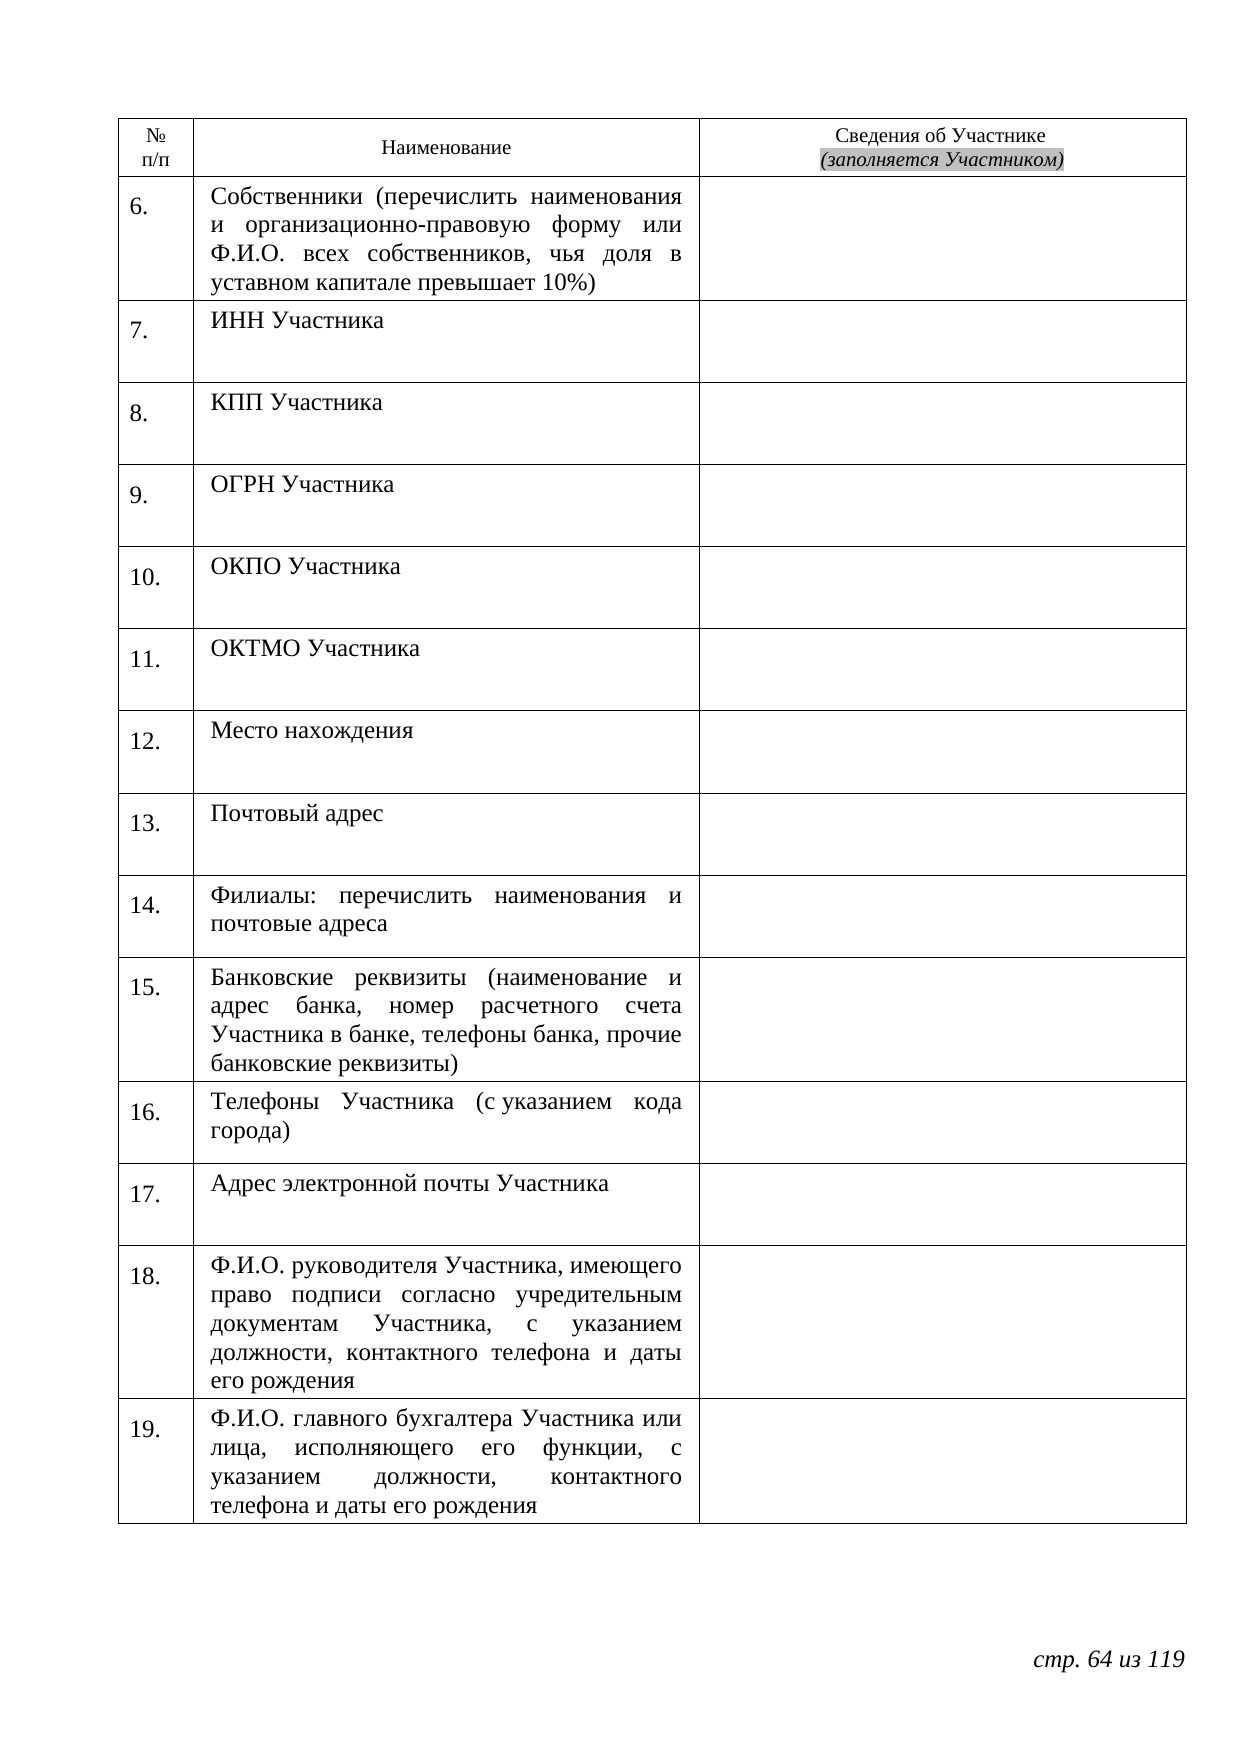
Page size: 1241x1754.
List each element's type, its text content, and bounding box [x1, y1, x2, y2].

table_cell [700, 1164, 1186, 1245]
table_cell Банковские реквизиты (наименование и адрес банка, номер расчетного счета Участника в банке, телефоны банка, прочие банковские реквизиты) [194, 958, 699, 1081]
table_header Наименование [194, 119, 699, 176]
table_cell [119, 1246, 193, 1398]
table_cell [119, 1399, 193, 1523]
table_cell [700, 629, 1186, 710]
table_cell [700, 794, 1186, 874]
table_cell Телефоны Участника (с указанием кода города) [194, 1082, 699, 1163]
table_cell ОКПО Участника [194, 547, 699, 628]
table_cell [119, 177, 193, 300]
table_cell [119, 465, 193, 546]
table_cell ОКТМО Участника [194, 629, 699, 710]
table_cell [119, 1164, 193, 1245]
table_cell [119, 301, 193, 382]
table_header Сведения об Участнике (заполняется Участником) [700, 119, 1186, 176]
table_cell [700, 1399, 1186, 1523]
table_cell Филиалы: перечислить наименования и почтовые адреса [194, 876, 699, 957]
table_cell [700, 465, 1186, 546]
table_cell [119, 383, 193, 464]
table_cell ИНН Участника [194, 301, 699, 382]
table_cell [700, 1082, 1186, 1163]
table_cell Собственники (перечислить наименования и организационно-правовую форму или Ф.И.О. всех собственников, чья доля в уставном капитале превышает 10%) [194, 177, 699, 300]
table_cell [119, 876, 193, 957]
table_cell [700, 301, 1186, 382]
table_cell [700, 1246, 1186, 1398]
table_cell [700, 547, 1186, 628]
table_cell [700, 177, 1186, 300]
table_cell ОГРН Участника [194, 465, 699, 546]
table_cell [119, 794, 193, 874]
table_cell [119, 711, 193, 792]
table_cell [119, 1082, 193, 1163]
table_cell [700, 383, 1186, 464]
table_cell Ф.И.О. главного бухгалтера Участника или лица, исполняющего его функции, с указанием должности, контактного телефона и даты его рождения [194, 1399, 699, 1523]
table_cell Место нахождения [194, 711, 699, 792]
table_cell Ф.И.О. руководителя Участника, имеющего право подписи согласно учредительным документам Участника, с указанием должности, контактного телефона и даты его рождения [194, 1246, 699, 1398]
table_cell [700, 958, 1186, 1081]
table_cell [700, 876, 1186, 957]
table_cell [119, 629, 193, 710]
table_cell Адрес электронной почты Участника [194, 1164, 699, 1245]
table_cell [700, 711, 1186, 792]
table_header № п/п [119, 119, 193, 176]
table_cell [119, 958, 193, 1081]
table_cell КПП Участника [194, 383, 699, 464]
table_cell [119, 547, 193, 628]
table_cell Почтовый адрес [194, 794, 699, 874]
